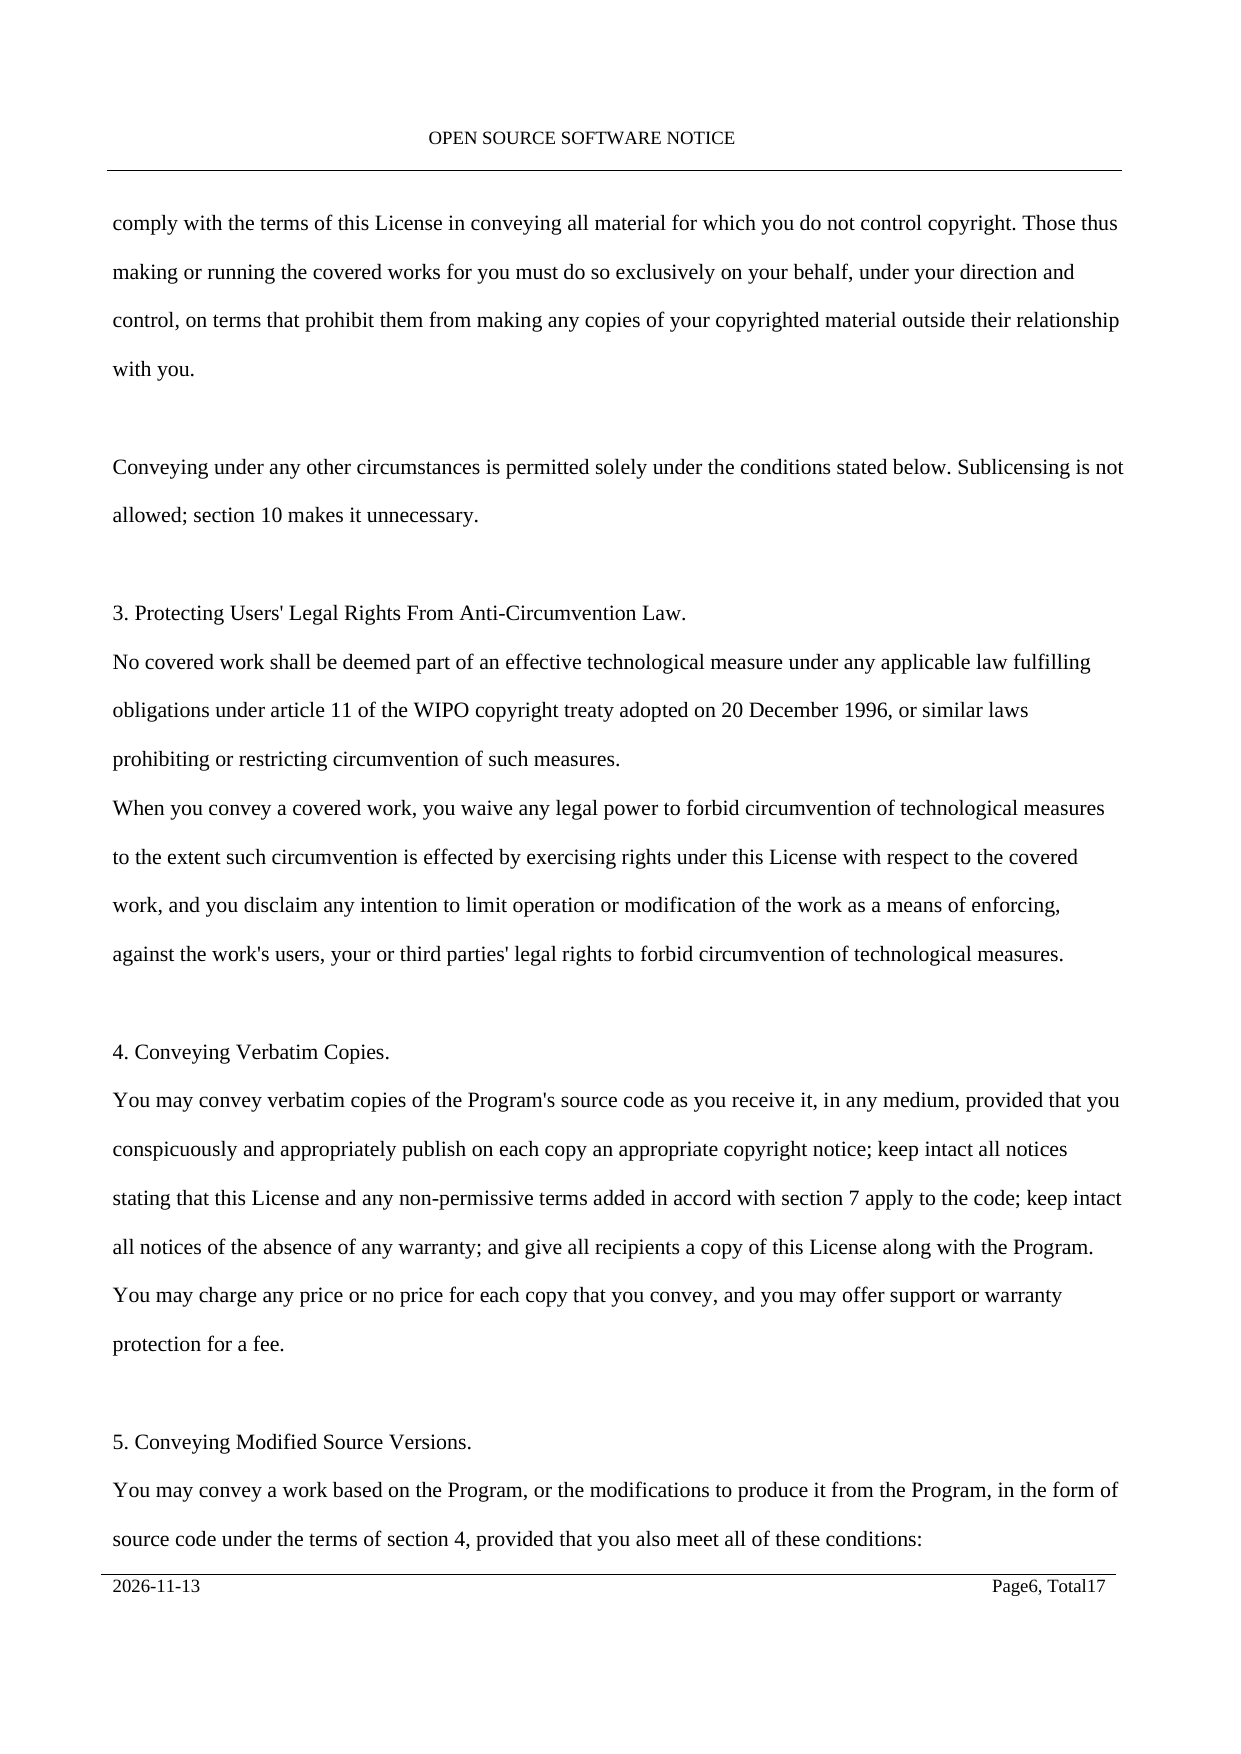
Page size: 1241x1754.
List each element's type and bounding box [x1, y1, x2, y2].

text [112, 206, 1128, 1555]
